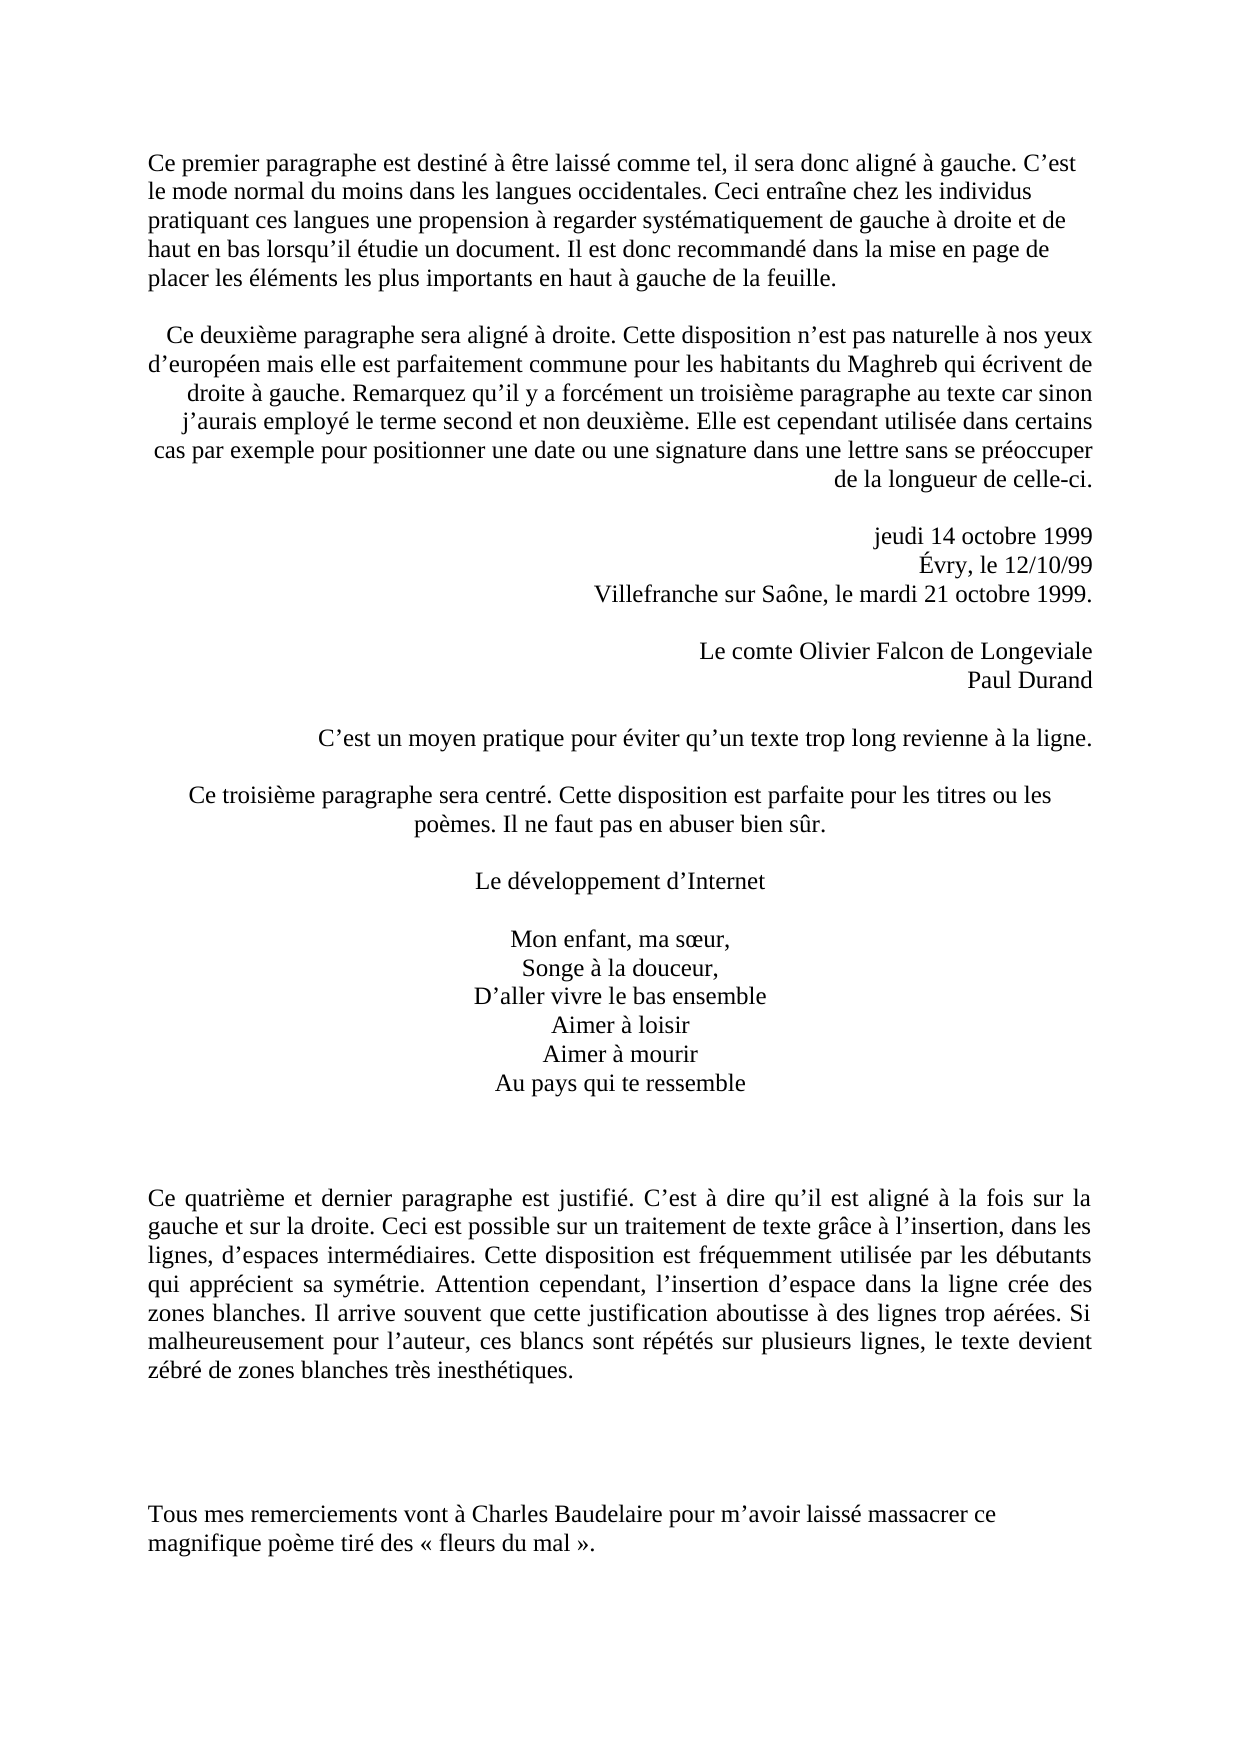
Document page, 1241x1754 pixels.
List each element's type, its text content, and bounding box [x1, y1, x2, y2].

text jeudi 14 octobre 1999 [148, 521, 1093, 550]
text Paul Durand [148, 665, 1093, 694]
text Au pays qui te ressemble [148, 1068, 1093, 1096]
text Évry, le 12/10/99 [148, 550, 1093, 579]
text C’est un moyen pratique pour éviter qu’un texte trop long revienne à la ligne. [148, 723, 1093, 751]
text D’aller vivre le bas ensemble [148, 981, 1093, 1010]
text Aimer à loisir [148, 1010, 1093, 1039]
text Villefranche sur Saône, le mardi 21 octobre 1999. [148, 579, 1093, 608]
text Ce deuxième paragraphe sera aligné à droite. Cette disposition n’est pas naturelle à nos yeux d’européen mais elle est parfaitement commune pour les habitants du Maghreb qui écrivent de droite à gauche. Remarquez qu’il y a forcément un troisième paragraphe au texte car sinon j’aurais employé le terme second et non deuxième. Elle est cependant utilisée dans certains cas par exemple pour positionner une date ou une signature dans une lettre sans se préoccuper de la longueur de celle-ci. [148, 320, 1093, 493]
text Ce premier paragraphe est destiné à être laissé comme tel, il sera donc aligné à gauche. C’est le mode normal du moins dans les langues occidentales. Ceci entraîne chez les individus pratiquant ces langues une propension à regarder systématiquement de gauche à droite et de haut en bas lorsqu’il étudie un document. Il est donc recommandé dans la mise en page de placer les éléments les plus importants en haut à gauche de la feuille. [148, 148, 1093, 291]
text Le comte Olivier Falcon de Longeviale [148, 636, 1093, 665]
text Tous mes remerciements vont à Charles Baudelaire pour m’avoir laissé massacrer ce magnifique poème tiré des « fleurs du mal ». [148, 1499, 1093, 1556]
text Aimer à mourir [148, 1039, 1093, 1068]
text Le développement d’Internet [148, 866, 1093, 895]
text Songe à la douceur, [148, 953, 1093, 981]
text Ce quatrième et dernier paragraphe est justifié. C’est à dire qu’il est aligné à la fois sur la gauche et sur la droite. Ceci est possible sur un traitement de texte grâce à l’insertion, dans les lignes, d’espaces intermédiaires. Cette disposition est fréquemment utilisée par les débutants qui apprécient sa symétrie. Attention cependant, l’insertion d’espace dans la ligne crée des zones blanches. Il arrive souvent que cette justification aboutisse à des lignes trop aérées. Si malheureusement pour l’auteur, ces blancs sont répétés sur plusieurs lignes, le texte devient zébré de zones blanches très inesthétiques. [148, 1183, 1093, 1384]
text Mon enfant, ma sœur, [148, 924, 1093, 953]
text Ce troisième paragraphe sera centré. Cette disposition est parfaite pour les titres ou les poèmes. Il ne faut pas en abuser bien sûr. [148, 780, 1093, 838]
